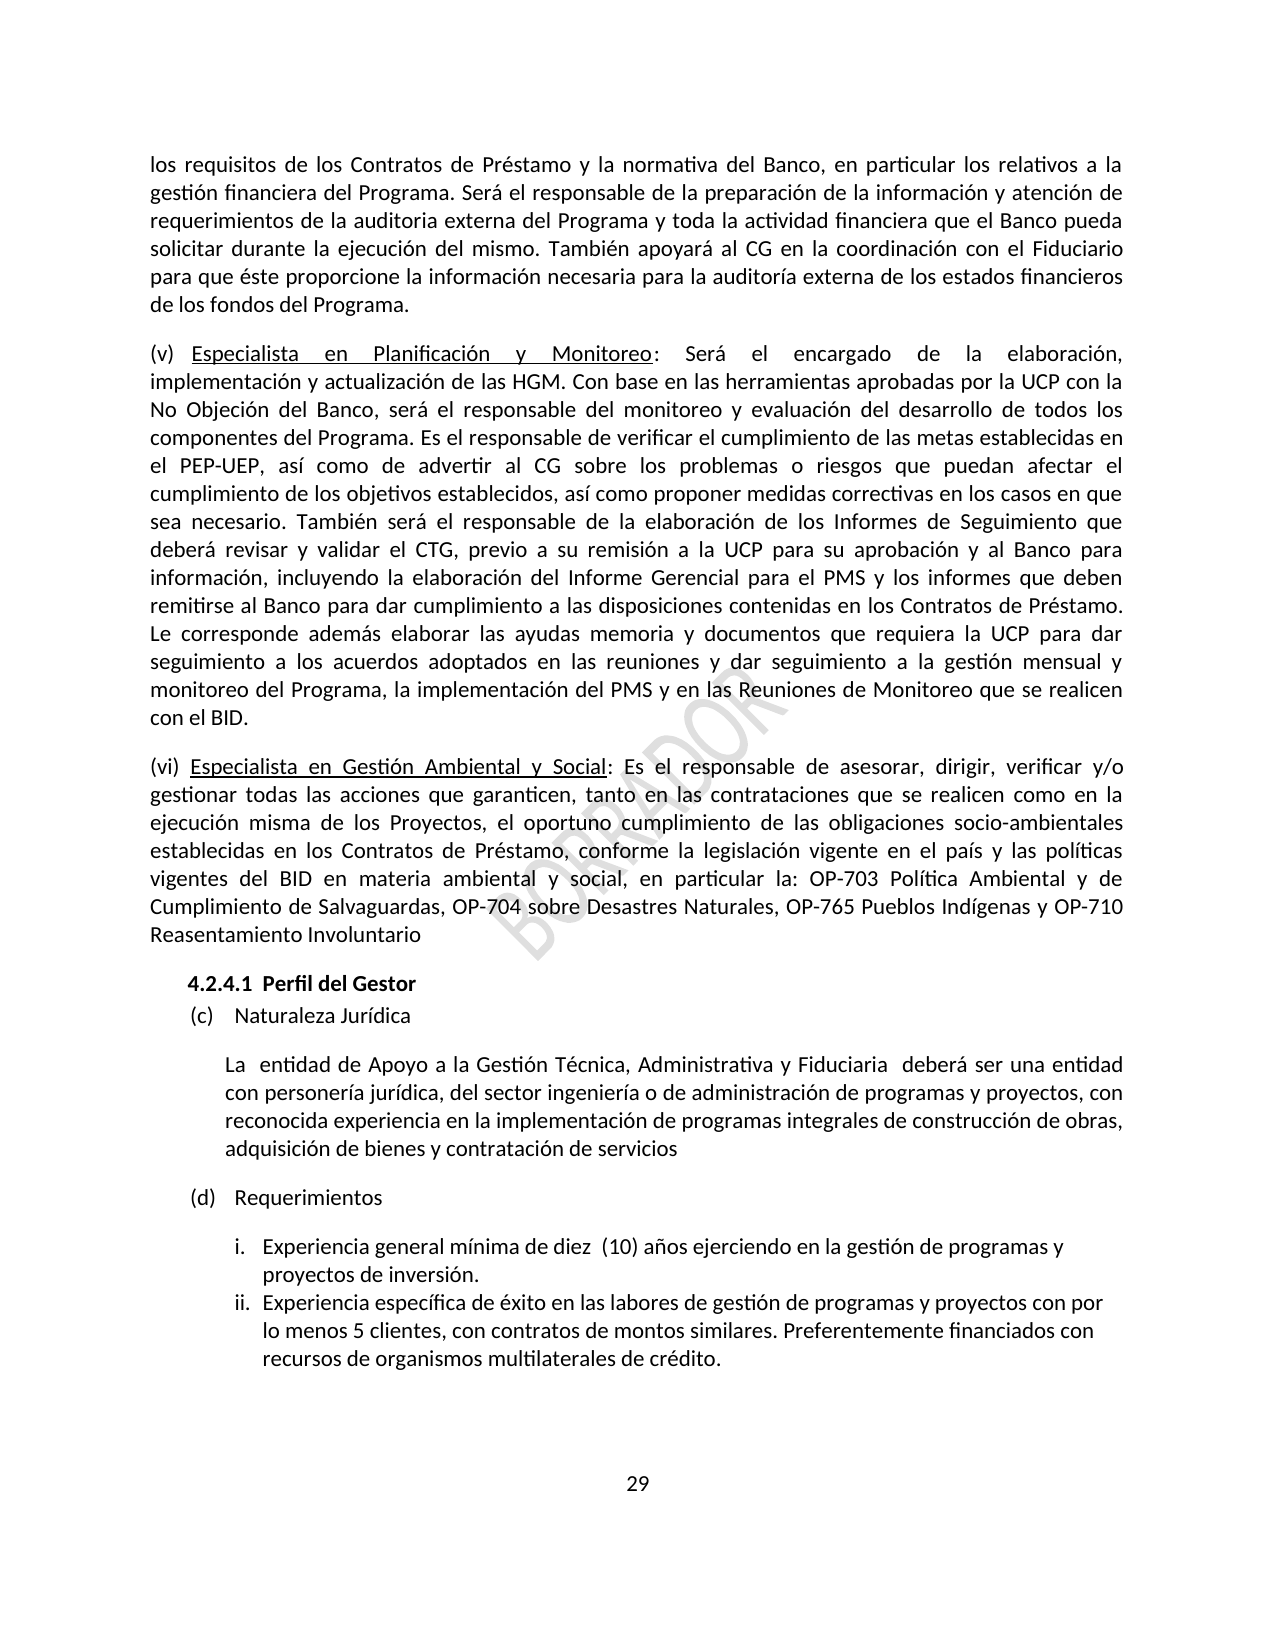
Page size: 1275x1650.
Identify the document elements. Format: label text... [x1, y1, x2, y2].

list Experiencia general mínima de diez (10) años ejerciendo en la gestión de programas y proyectos de inversión. [234, 1232, 1125, 1288]
subtitle Perfil del Gestor [187, 969, 1125, 997]
text La entidad de Apoyo a la Gestión Técnica, Administrativa y Fiduciaria deberá ser una entidad con personería jurídica, del sector ingeniería o de administración de programas y proyectos, con reconocida experiencia en la implementación de programas integrales de construcción de obras, adquisición de bienes y contratación de servicios [225, 1050, 1125, 1162]
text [150, 150, 1125, 318]
text (v) Especialista en Planificación y Monitoreo: Será el encargado de la elaboración, implementación y actualización de las HGM. Con base en las herramientas aprobadas por la UCP con la No Objeción del Banco, será el responsable del monitoreo y evaluación del desarrollo de todos los componentes del Programa. Es el responsable de verificar el cumplimiento de las metas establecidas en el PEP-UEP, así como de advertir al CG sobre los problemas o riesgos que puedan afectar el cumplimiento de los objetivos establecidos, así como proponer medidas correctivas en los casos en que sea necesario. También será el responsable de la elaboración de los Informes de Seguimiento que deberá revisar y validar el CTG, previo a su remisión a la UCP para su aprobación y al Banco para información, incluyendo la elaboración del Informe Gerencial para el PMS y los informes que deben remitirse al Banco para dar cumplimiento a las disposiciones contenidas en los Contratos de Préstamo. Le corresponde además elaborar las ayudas memoria y documentos que requiera la UCP para dar seguimiento a los acuerdos adoptados en las reuniones y dar seguimiento a la gestión mensual y monitoreo del Programa, la implementación del PMS y en las Reuniones de Monitoreo que se realicen con el BID. [150, 339, 1125, 731]
list Requerimientos [190, 1183, 1125, 1211]
list Experiencia específica de éxito en las labores de gestión de programas y proyectos con por lo menos 5 clientes, con contratos de montos similares. Preferentemente financiados con recursos de organismos multilaterales de crédito. [234, 1288, 1125, 1372]
list Naturaleza Jurídica [190, 1001, 1125, 1029]
text (vi) Especialista en Gestión Ambiental y Social: Es el responsable de asesorar, dirigir, verificar y/o gestionar todas las acciones que garanticen, tanto en las contrataciones que se realicen como en la ejecución misma de los Proyectos, el oportuno cumplimiento de las obligaciones socio-ambientales establecidas en los Contratos de Préstamo, conforme la legislación vigente en el país y las políticas vigentes del BID en materia ambiental y social, en particular la: OP-703 Política Ambiental y de Cumplimiento de Salvaguardas, OP-704 sobre Desastres Naturales, OP-765 Pueblos Indígenas y OP-710 Reasentamiento Involuntario [150, 752, 1125, 948]
